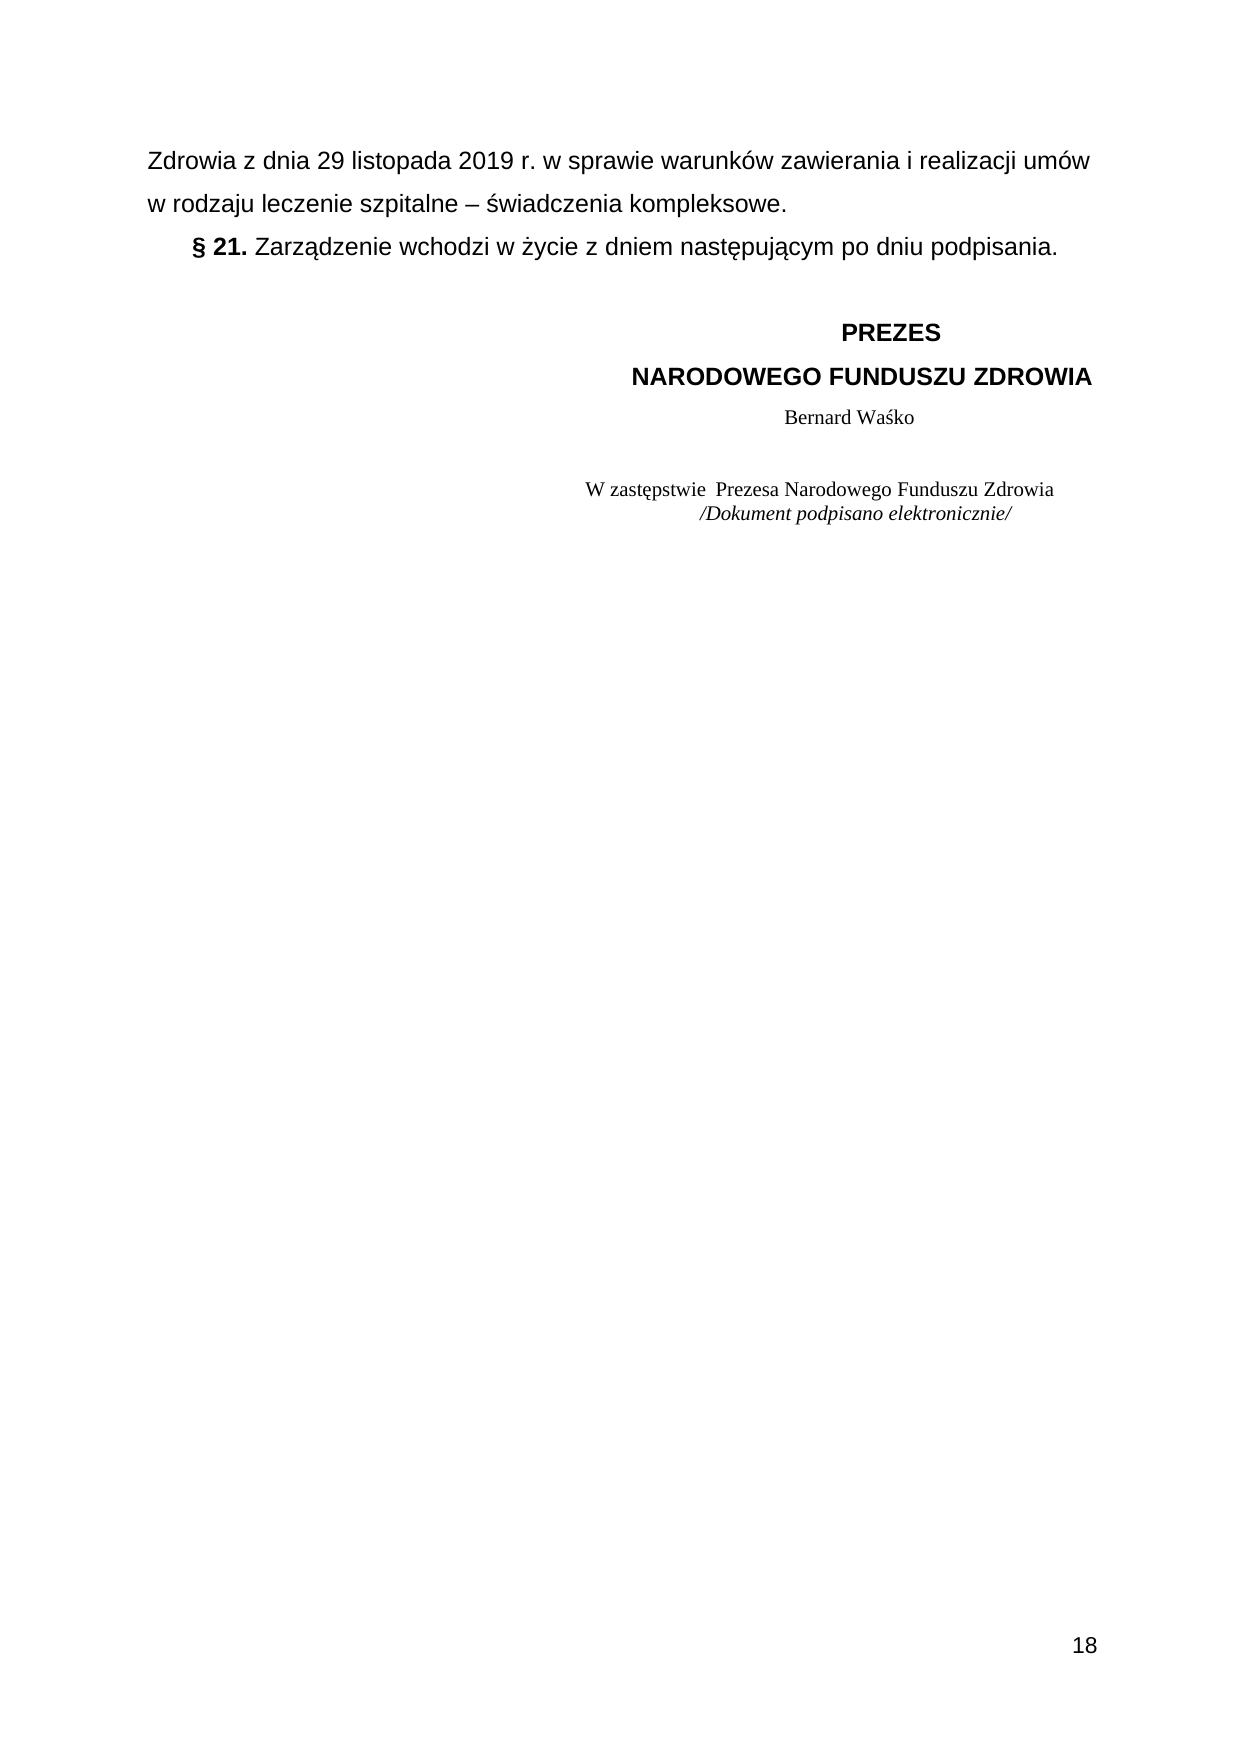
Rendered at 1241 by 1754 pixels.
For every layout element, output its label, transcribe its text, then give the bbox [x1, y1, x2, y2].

text Zdrowia z dnia 29 listopada 2019 r. w sprawie warunków zawierania i realizacji umów w rodzaju leczenie szpitalne – świadczenia kompleksowe. [147, 146, 1105, 218]
text § 21. Zarządzenie wchodzi w życie z dniem następującym po dniu podpisania. [192, 232, 1105, 261]
text /Dokument podpisano elektronicznie/ [700, 501, 1105, 525]
text W zastępstwie Prezesa Narodowego Funduszu Zdrowia [585, 477, 1105, 501]
text Bernard Waśko [135, 404, 914, 429]
subtitle PREZES NARODOWEGO FUNDUSZU ZDROWIA [631, 318, 1105, 390]
